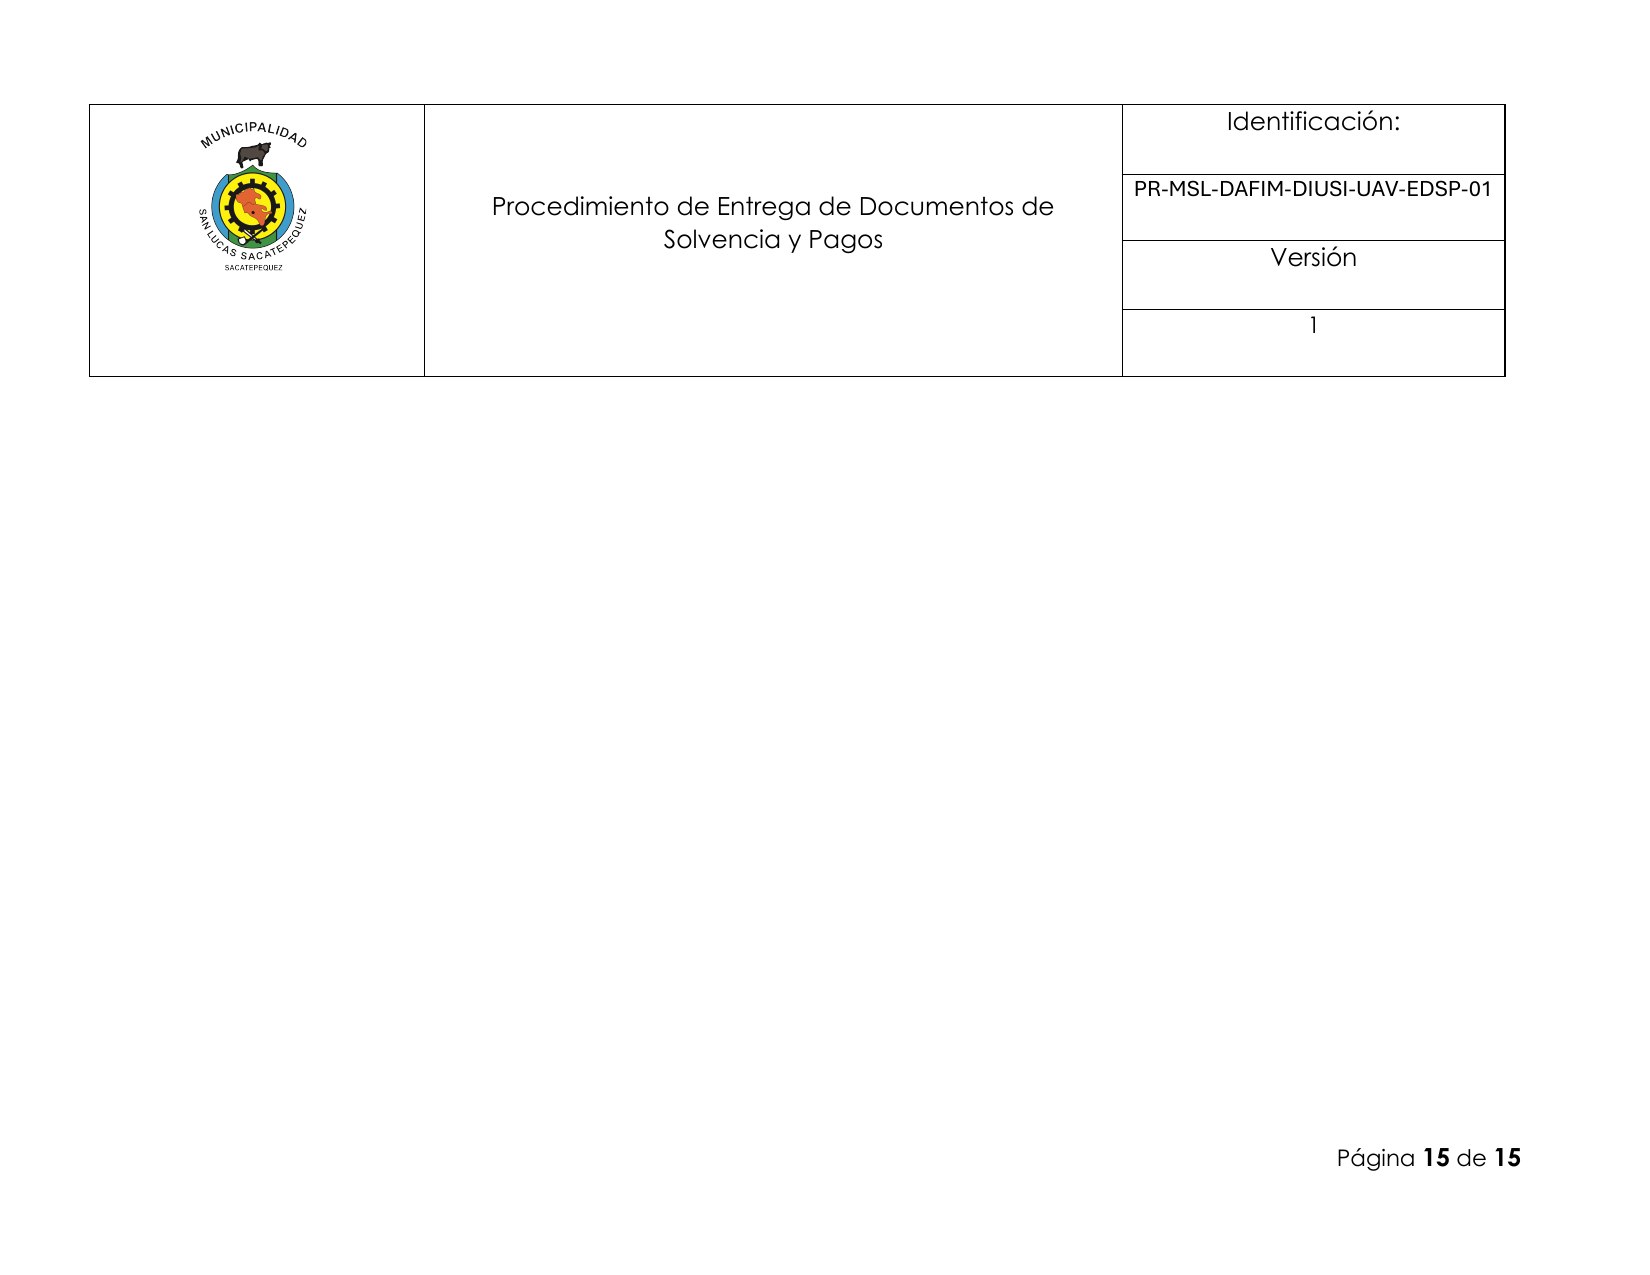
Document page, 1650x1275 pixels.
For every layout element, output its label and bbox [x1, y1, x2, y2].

picture [199, 122, 307, 271]
